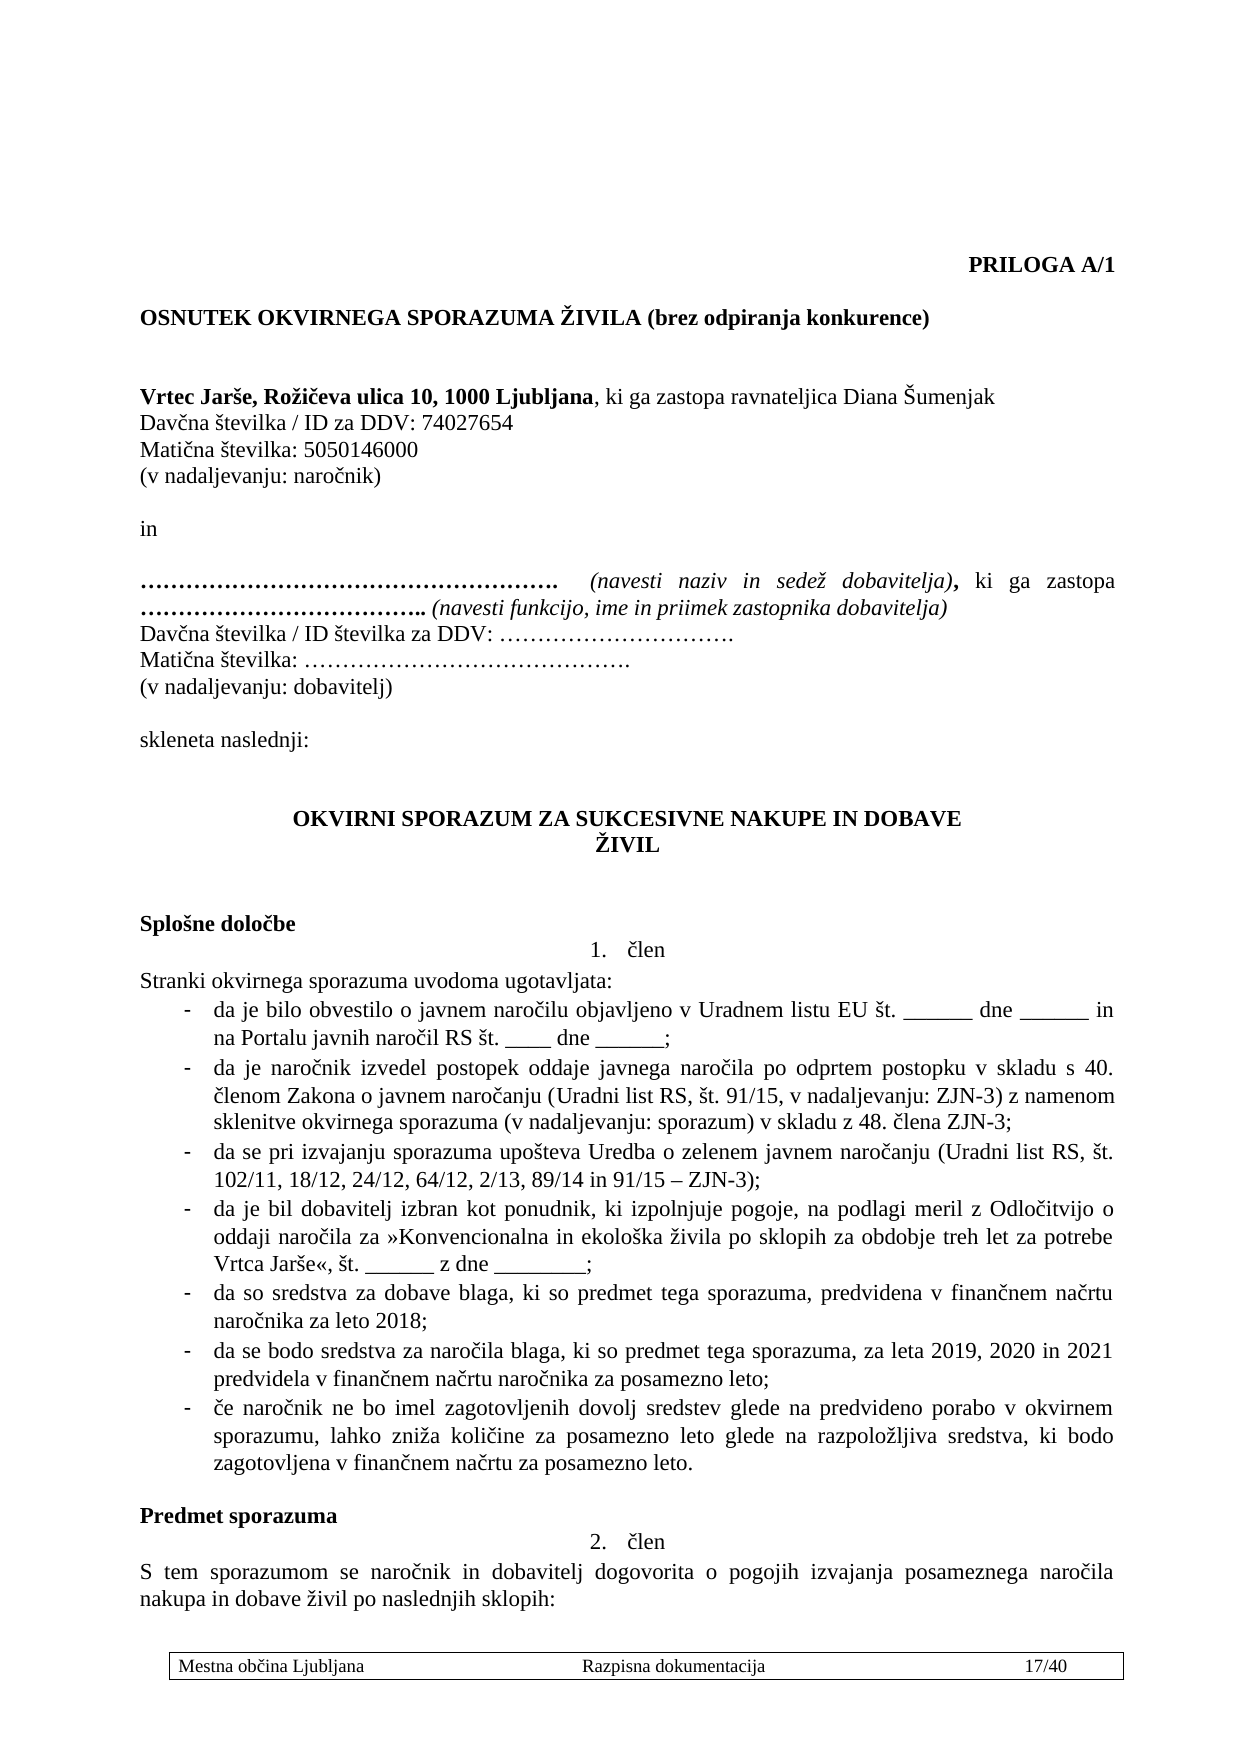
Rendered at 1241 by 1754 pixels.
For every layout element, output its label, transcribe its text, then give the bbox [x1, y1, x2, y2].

text OSNUTEK OKVIRNEGA SPORAZUMA ŽIVILA (brez odpiranja konkurence) [139, 304, 1115, 330]
list da se pri izvajanju sporazuma upošteva Uredba o zelenem javnem naročanju (Uradni list RS, št. 102/11, 18/12, 24/12, 64/12, 2/13, 89/14 in 91/15 – ZJN-3); [184, 1134, 1115, 1192]
list da je bilo obvestilo o javnem naročilu objavljeno v Uradnem listu EU št. ______ dne ______ in na Portalu javnih naročil RS št. ____ dne ______; [184, 993, 1115, 1051]
text Splošne določbe [139, 910, 1115, 936]
text PRILOGA A/1 [139, 251, 1115, 278]
list da se bodo sredstva za naročila blaga, ki so predmet tega sporazuma, za leta 2019, 2020 in 2021 predvidela v finančnem načrtu naročnika za posamezno leto; [184, 1334, 1115, 1391]
text Davčna številka / ID številka za DDV: …………………………. [139, 620, 1115, 647]
text Vrtec Jarše, Rožičeva ulica 10, 1000 Ljubljana, ki ga zastopa ravnateljica Diana Šumenjak [139, 383, 1115, 409]
list da so sredstva za dobave blaga, ki so predmet tega sporazuma, predvidena v finančnem načrtu naročnika za leto 2018; [184, 1276, 1115, 1334]
text Matična številka: ……………………………………. [139, 647, 1115, 673]
text S tem sporazumom se naročnik in dobavitelj dogovorita o pogojih izvajanja posameznega naročila nakupa in dobave živil po naslednjih sklopih: [139, 1558, 1115, 1611]
list člen [139, 1528, 1115, 1554]
text Stranki okvirnega sporazuma uvodoma ugotavljata: [139, 967, 1115, 993]
text (v nadaljevanju: naročnik) [139, 462, 1115, 488]
list če naročnik ne bo imel zagotovljenih dovolj sredstev glede na predvideno porabo v okvirnem sporazumu, lahko zniža količine za posamezno leto glede na razpoložljiva sredstva, ki bodo zagotovljena v finančnem načrtu za posamezno leto. [184, 1391, 1115, 1475]
text Davčna številka / ID za DDV: 74027654 [139, 409, 1115, 436]
list da je naročnik izvedel postopek oddaje javnega naročila po odprtem postopku v skladu s 40. členom Zakona o javnem naročanju (Uradni list RS, št. 91/15, v nadaljevanju: ZJN-3) z namenom sklenitve okvirnega sporazuma (v nadaljevanju: sporazum) v skladu z 48. člena ZJN-3; [184, 1051, 1115, 1134]
list da je bil dobavitelj izbran kot ponudnik, ki izpolnjuje pogoje, na podlagi meril z Odločitvijo o oddaji naročila za »Konvencionalna in ekološka živila po sklopih za obdobje treh let za potrebe Vrtca Jarše«, št. ______ z dne ________; [184, 1192, 1115, 1276]
text in [139, 515, 1115, 541]
text ŽIVIL [139, 831, 1115, 857]
text Predmet sporazuma [139, 1502, 1115, 1528]
text ………………………………………………. (navesti naziv in sedež dobavitelja), ki ga zastopa ……………………………….. (navesti funkcijo, ime in priimek zastopnika dobavitelja) [139, 567, 1115, 620]
text OKVIRNI SPORAZUM ZA SUKCESIVNE NAKUPE IN DOBAVE [139, 805, 1115, 831]
list člen [139, 936, 1115, 963]
text Matična številka: 5050146000 [139, 436, 1115, 462]
text (v nadaljevanju: dobavitelj) [139, 673, 1115, 699]
text skleneta naslednji: [139, 726, 1115, 752]
